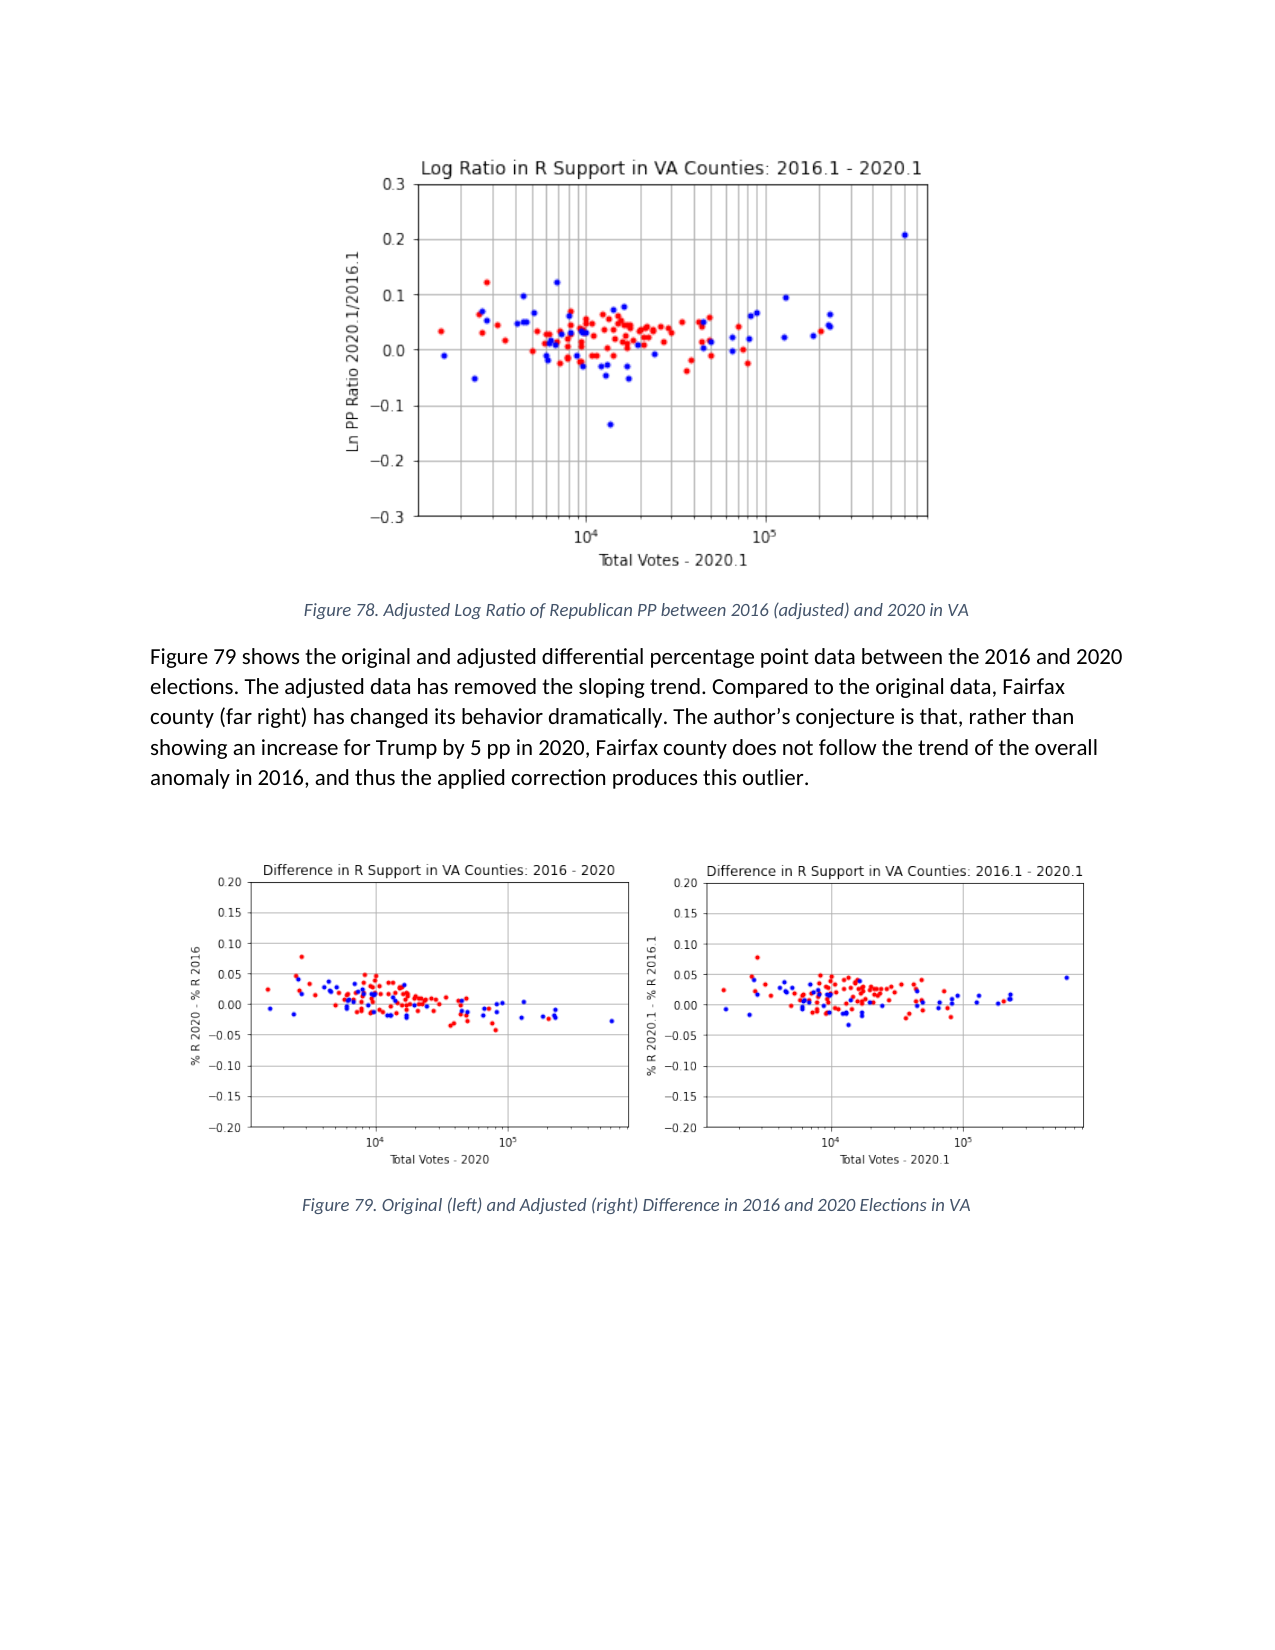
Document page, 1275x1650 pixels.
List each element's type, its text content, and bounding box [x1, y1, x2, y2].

picture [337, 150, 938, 580]
picture [184, 856, 635, 1174]
picture [640, 857, 1091, 1174]
text Figure 79 shows the original and adjusted differential percentage point data between the 2016 and 2020 elections. The adjusted data has removed the sloping trend. Compared to the original data, Fairfax county (far right) has changed its behavior dramatically. The author’s conjecture is that, rather than showing an increase for Trump by 5 pp in 2020, Fairfax county does not follow the trend of the overall anomaly in 2016, and thus the applied correction produces this outlier. [150, 642, 1125, 791]
